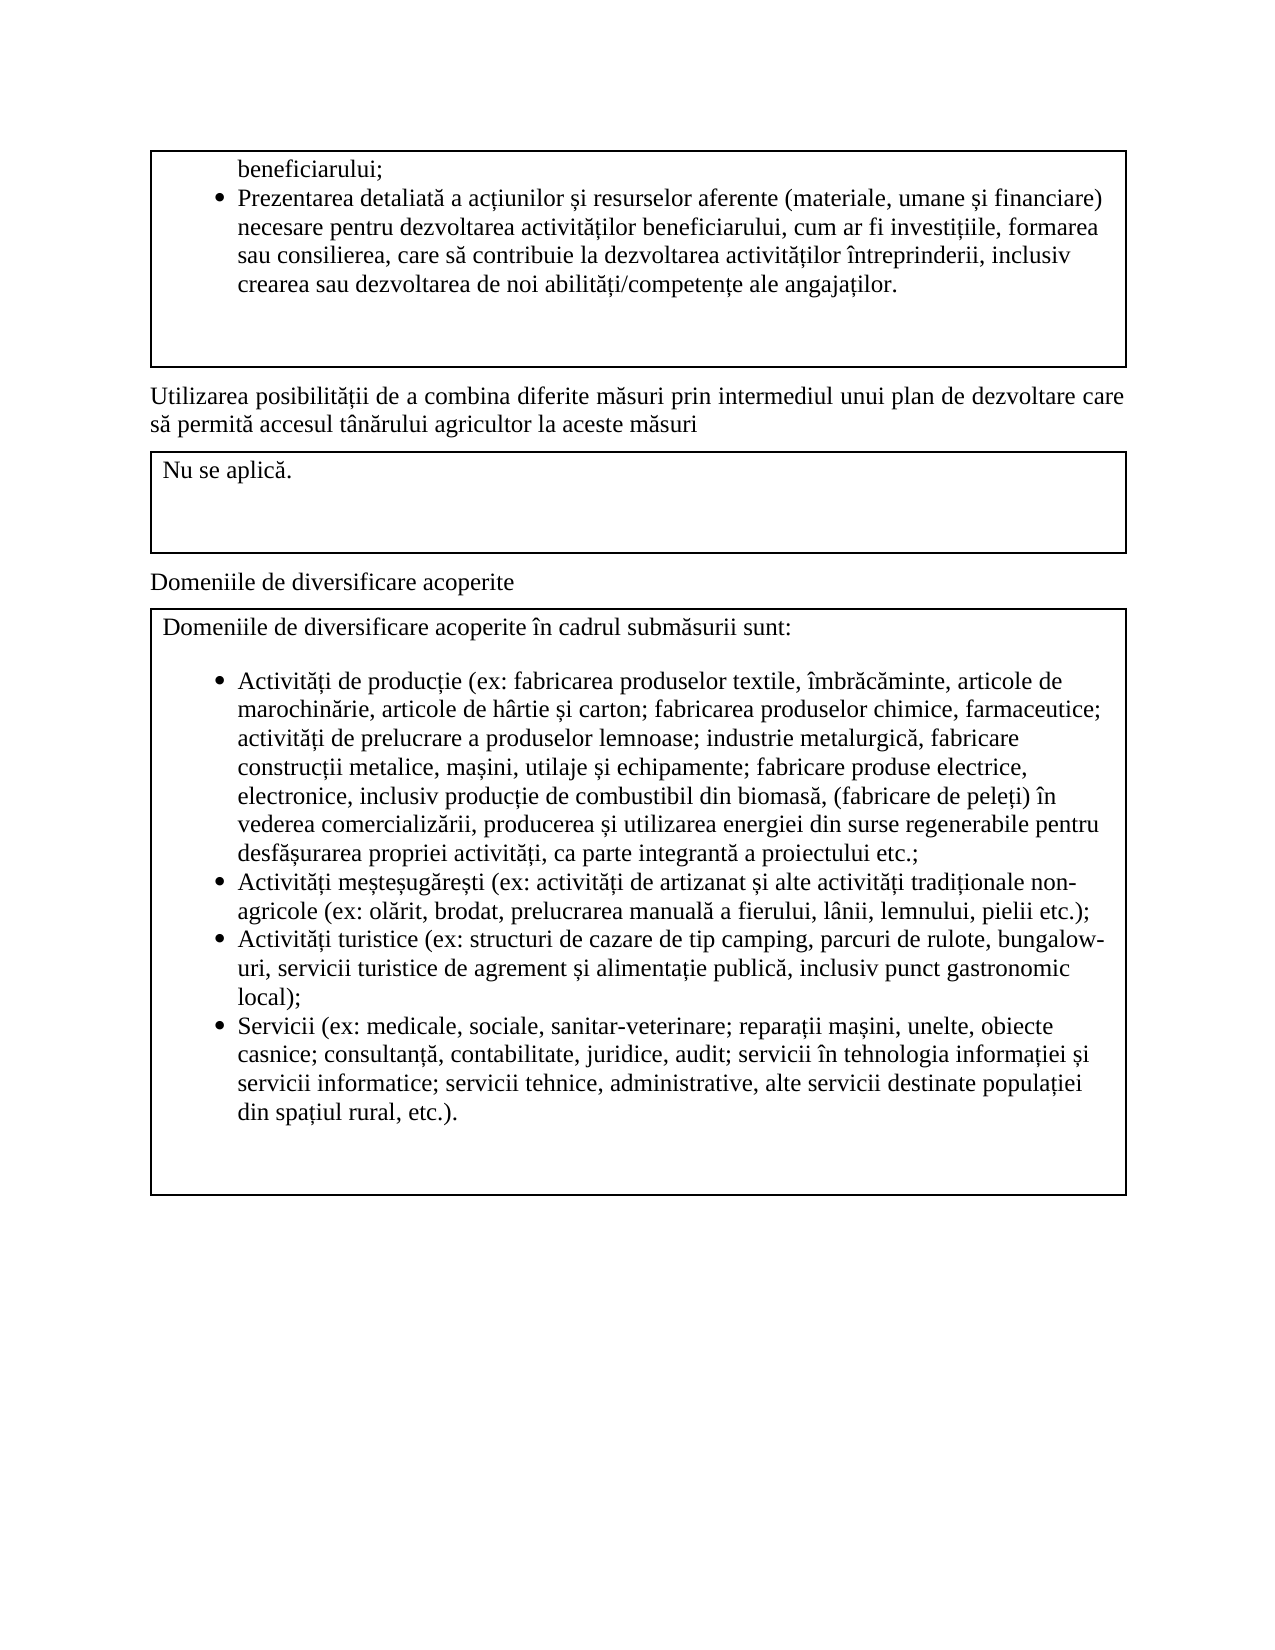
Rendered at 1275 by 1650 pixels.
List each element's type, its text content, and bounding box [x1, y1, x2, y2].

text Utilizarea posibilității de a combina diferite măsuri prin intermediul unui plan de dezvoltare care să permită accesul tânărului agricultor la aceste măsuri [150, 381, 1125, 438]
table_header Nu se aplică. [152, 453, 1125, 552]
table_header Domeniile de diversificare acoperite în cadrul submăsurii sunt: Activități de producție (ex: fabricarea produselor textile, îmbrăcăminte, articole de marochinărie, articole de hârtie și carton; fabricarea produselor chimice, farmaceutice; activități de prelucrare a produselor lemnoase; industrie metalurgică, fabricare construcții metalice, mașini, utilaje și echipamente; fabricare produse electrice, electronice, inclusiv producție de combustibil din biomasă, (fabricare de peleți) în vederea comercializării, producerea și utilizarea energiei din surse regenerabile pentru desfășurarea propriei activități, ca parte integrantă a proiectului etc.; Activități meșteșugărești (ex: activități de artizanat și alte activități tradiționale non-agricole (ex: olărit, brodat, prelucrarea manuală a fierului, lânii, lemnului, pielii etc.); Activități turistice (ex: structuri de cazare de tip camping, parcuri de rulote, bungalow-uri, servicii turistice de agrement și alimentație publică, inclusiv punct gastronomic local); Servicii (ex: medicale, sociale, sanitar-veterinare; reparații mașini, unelte, obiecte casnice; consultanță, contabilitate, juridice, audit; servicii în tehnologia informației și servicii informatice; servicii tehnice, administrative, alte servicii destinate populației din spațiul rural, etc.). [152, 610, 1125, 1194]
text Domeniile de diversificare acoperite [150, 567, 1125, 595]
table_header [152, 152, 1125, 366]
